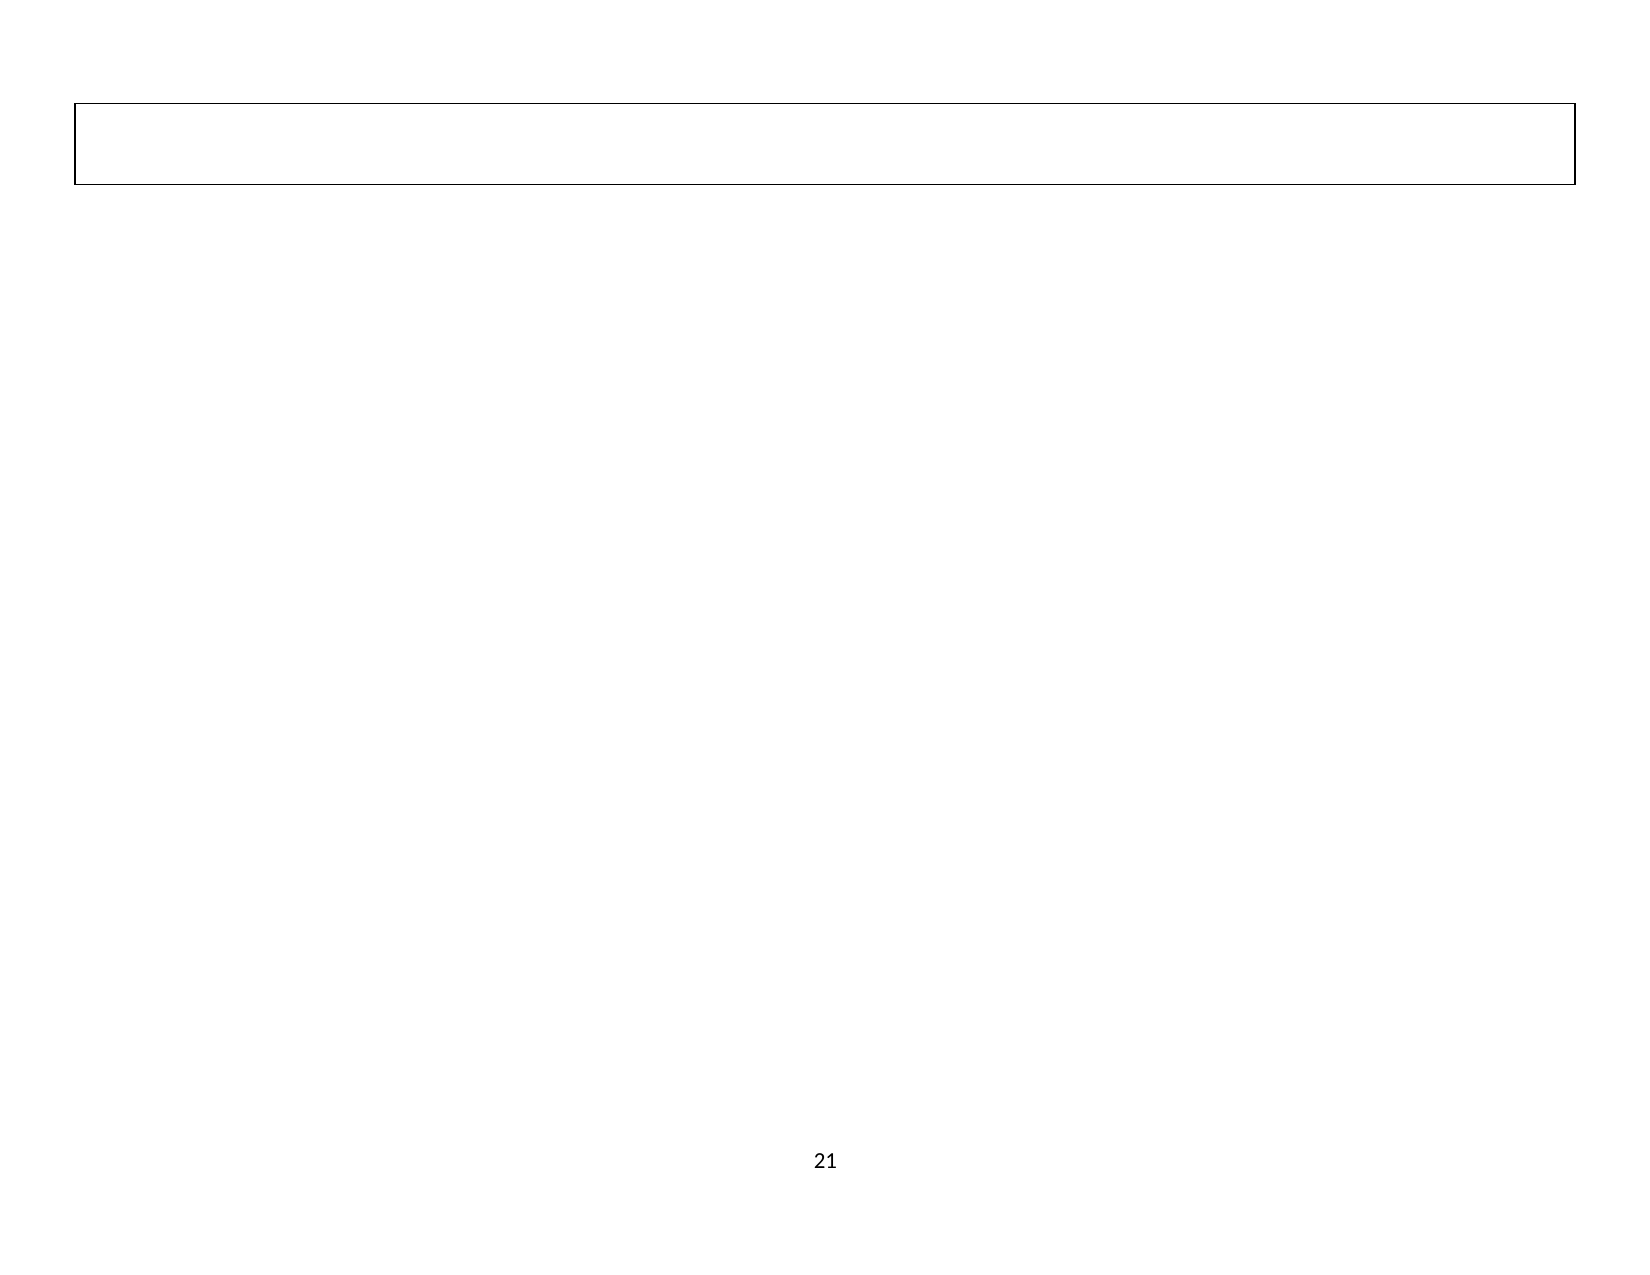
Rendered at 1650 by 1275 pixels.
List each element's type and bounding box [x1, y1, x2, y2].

table_cell [76, 104, 1574, 184]
